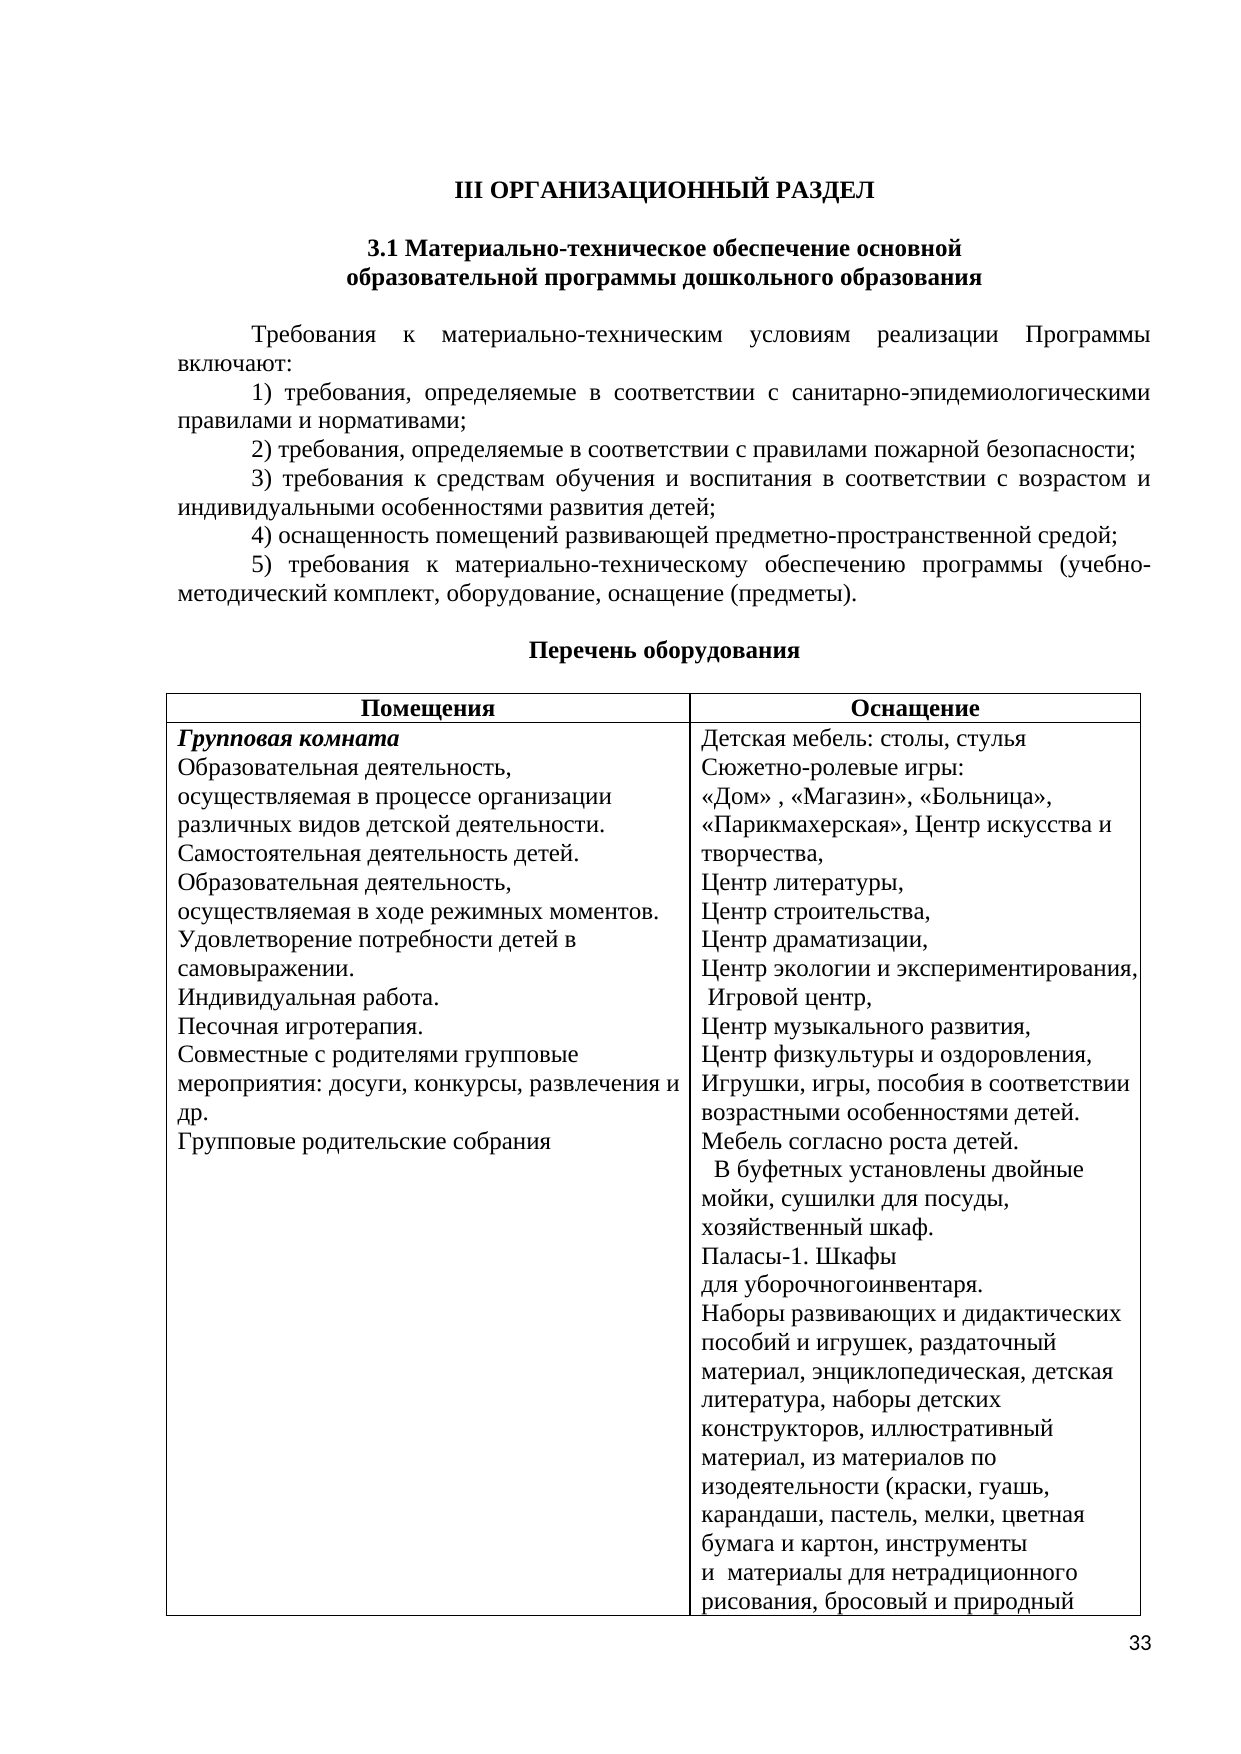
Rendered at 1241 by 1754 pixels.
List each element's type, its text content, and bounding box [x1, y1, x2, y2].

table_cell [167, 723, 689, 1614]
table_header Помещения [167, 694, 689, 722]
text 1) требования, определяемые в соответствии с санитарно-эпидемиологическими правилами и нормативами; [177, 377, 1152, 434]
text III ОРГАНИЗАЦИОННЫЙ РАЗДЕЛ [177, 176, 1152, 204]
table_header Оснащение [691, 694, 1140, 722]
text 2) требования, определяемые в соответствии с правилами пожарной безопасности; [177, 434, 1152, 463]
text образовательной программы дошкольного образования [177, 262, 1152, 291]
text 5) требования к материально-техническому обеспечению программы (учебно-методический комплект, оборудование, оснащение (предметы). [177, 549, 1152, 607]
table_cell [691, 723, 1140, 1614]
text Требования к материально-техническим условиям реализации Программы включают: [177, 319, 1152, 377]
text 3) требования к средствам обучения и воспитания в соответствии с возрастом и индивидуальными особенностями развития детей; [177, 463, 1152, 521]
text Перечень оборудования [177, 636, 1152, 664]
text 3.1 Материально-техническое обеспечение основной [177, 233, 1152, 262]
text 4) оснащенность помещений развивающей предметно-пространственной средой; [177, 521, 1152, 549]
